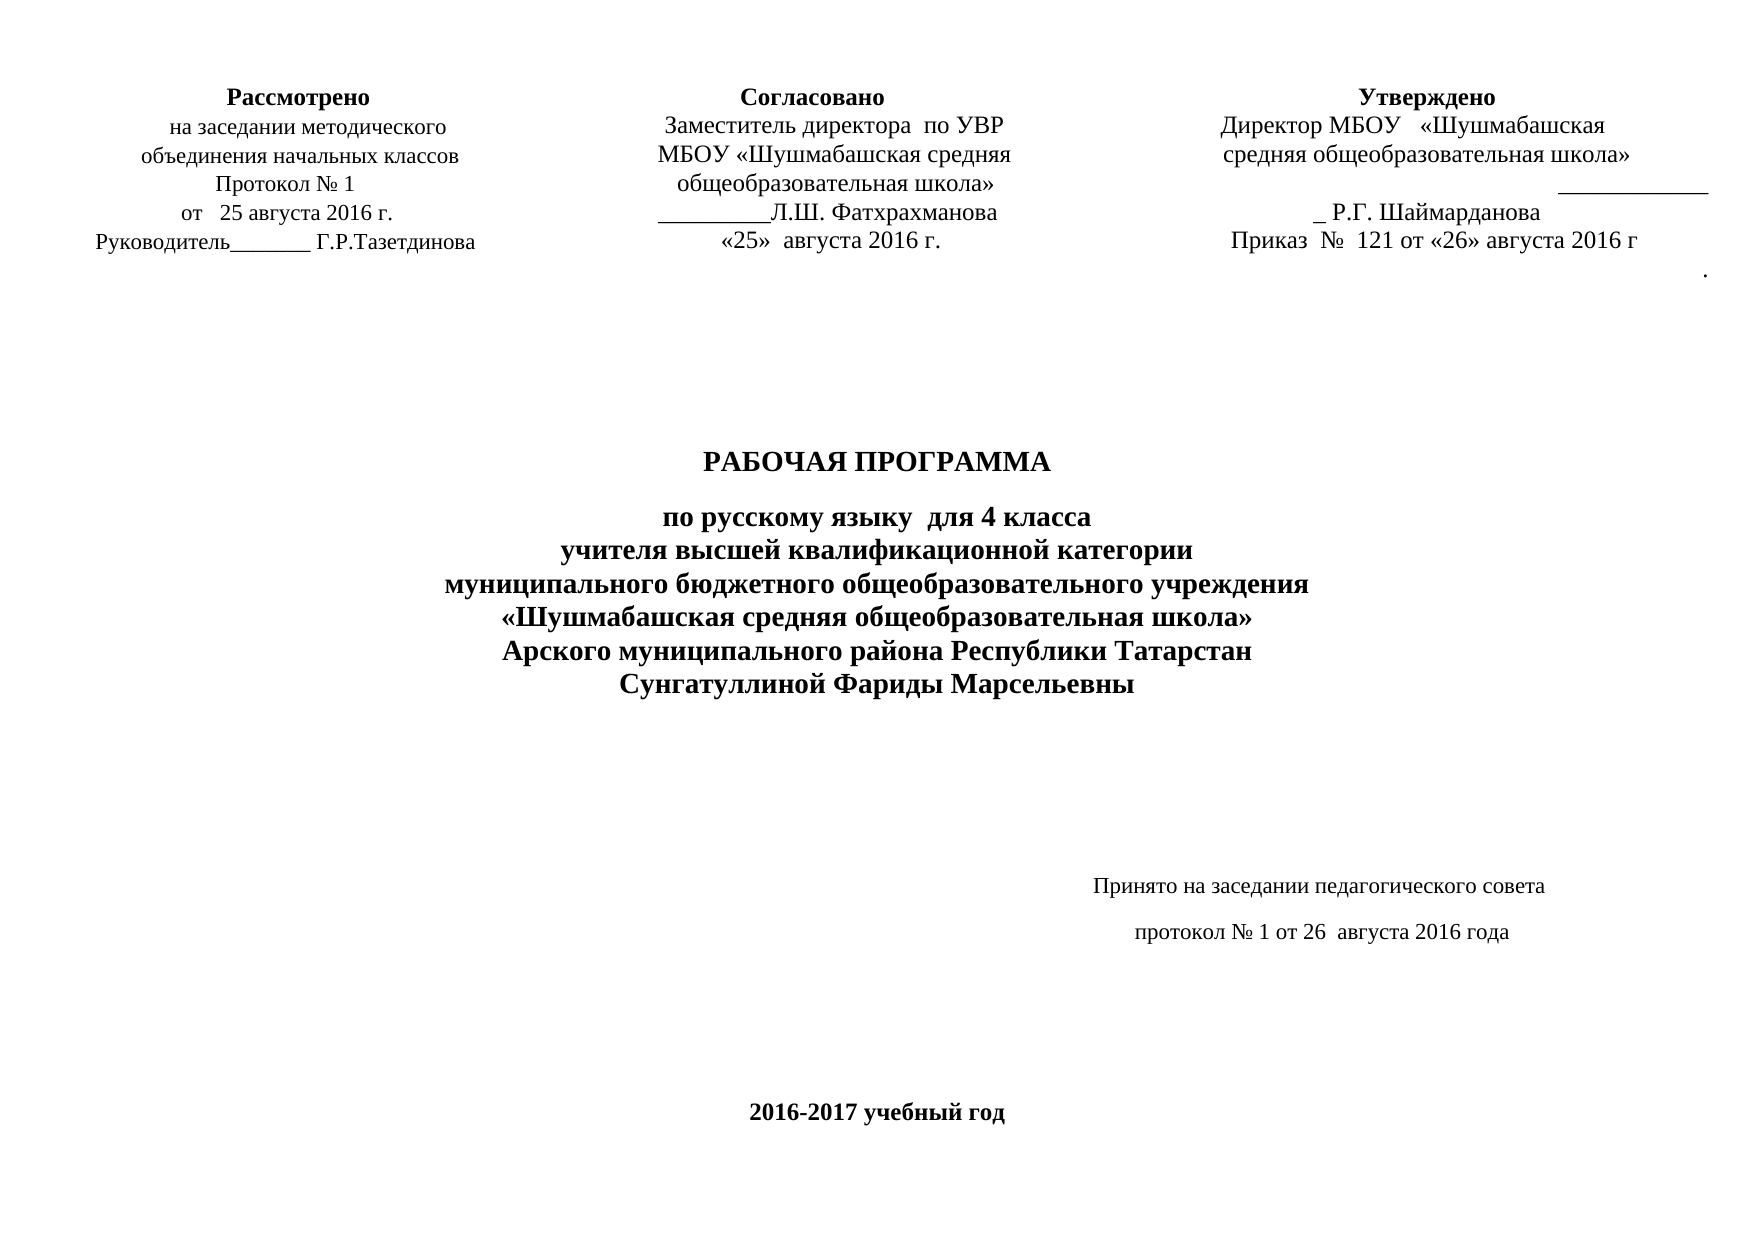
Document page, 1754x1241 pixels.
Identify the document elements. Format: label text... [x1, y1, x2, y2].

table_header Рассмотрено на заседании методического объединения начальных классов Протокол № 1 от 25 августа 2016 г. Руководитель_______ Г.Р.Тазетдинова [84, 53, 491, 341]
text протокол № 1 от 26 августа 2016 года [118, 919, 1636, 944]
text 2016-2017 учебный год [118, 1097, 1636, 1126]
text учителя высшей квалификационной категории [118, 532, 1636, 566]
text «Шушмабашская средняя общеобразовательная школа» [118, 599, 1636, 633]
text РАБОЧАЯ ПРОГРАММА [118, 444, 1636, 478]
text Сунгатуллиной Фариды Марсельевны [118, 667, 1636, 700]
table_header Согласовано Заместитель директора по УВР МБОУ «Шушмабашская средняя общеобразовательная школа» _________Л.Ш. Фатхрахманова «25» августа 2016 г. [491, 53, 1134, 341]
text Принято на заседании педагогического совета [118, 870, 1636, 898]
text муниципального бюджетного общеобразовательного учреждения [118, 566, 1636, 599]
text Арского муниципального района Республики Татарстан [118, 633, 1636, 667]
table_header Утверждено Директор МБОУ «Шушмабашская средняя общеобразовательная школа» _____________ Р.Г. Шаймарданова Приказ № 121 от «26» августа 2016 г . [1134, 53, 1719, 341]
text по русскому языку для 4 класса [118, 499, 1636, 532]
